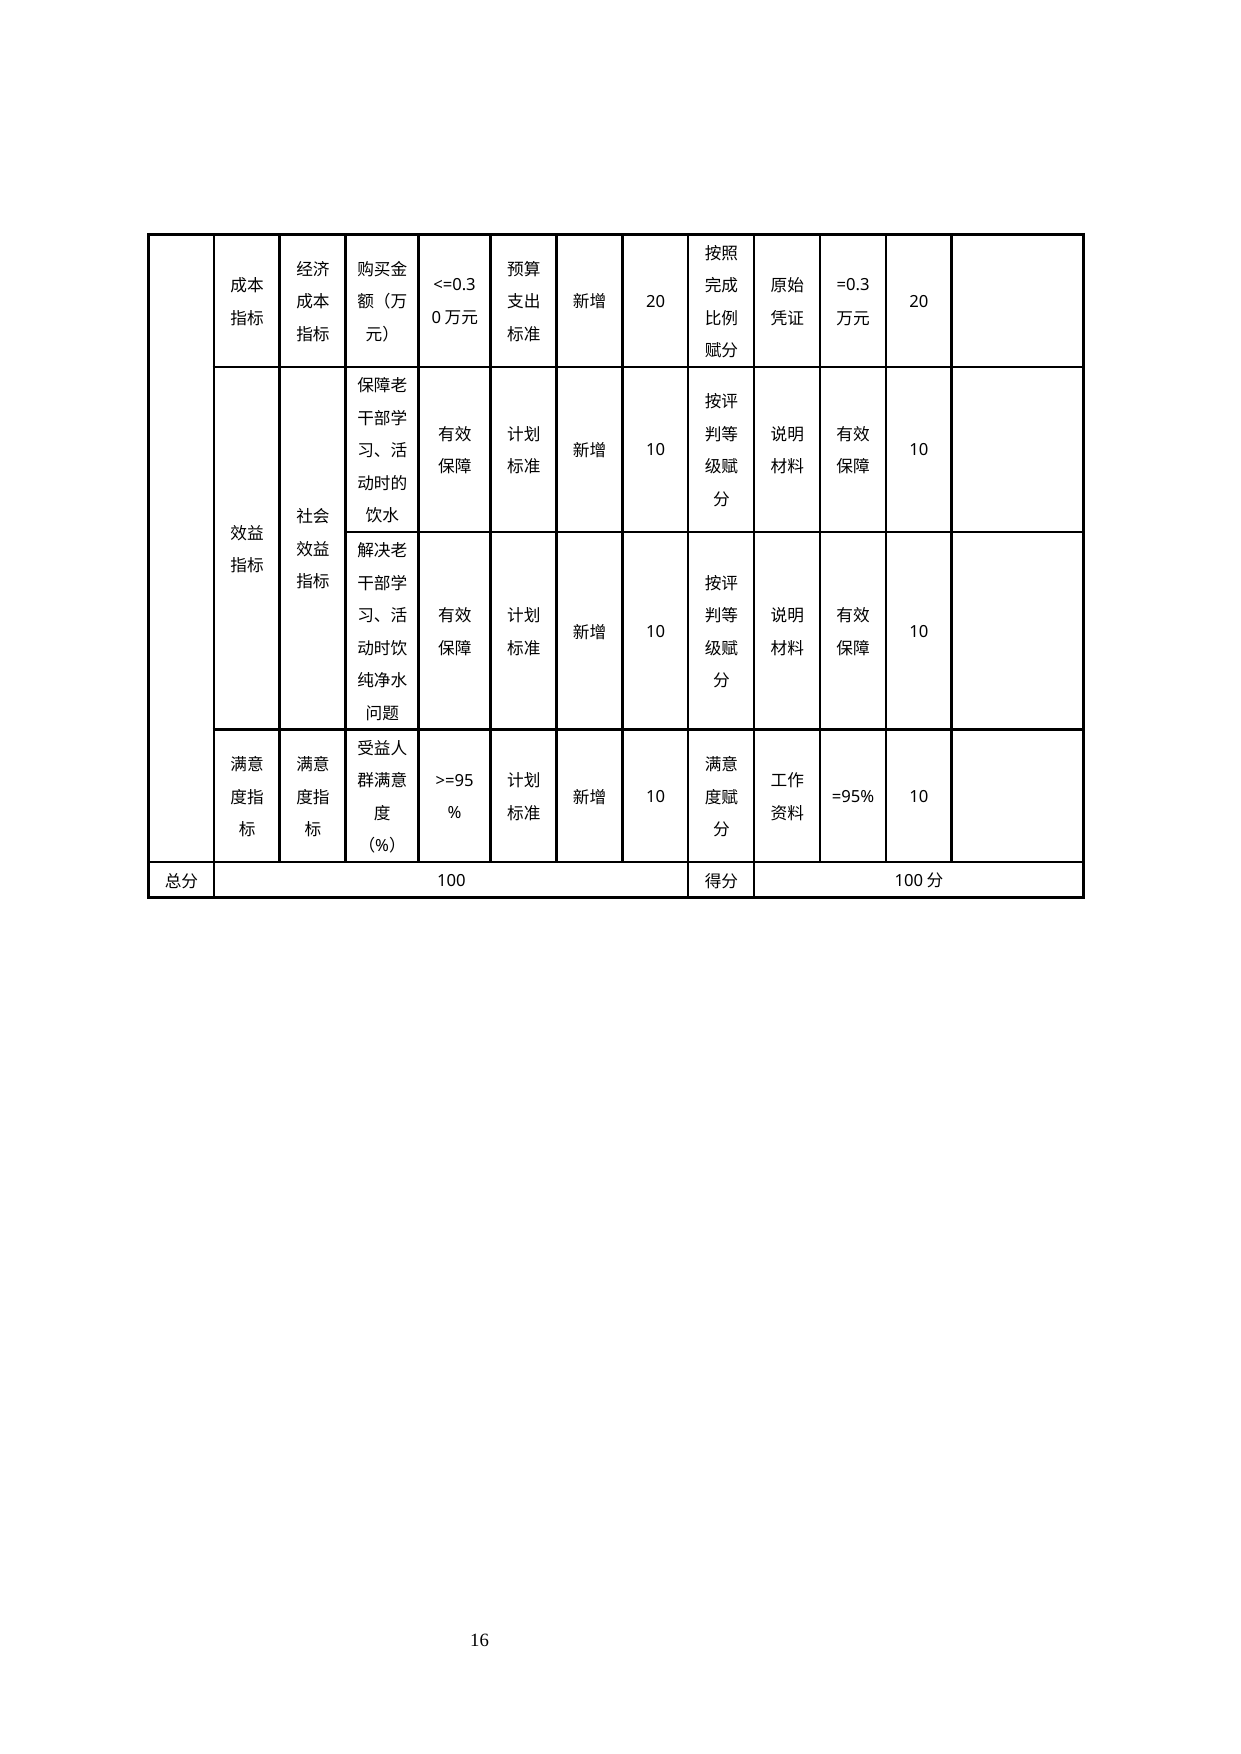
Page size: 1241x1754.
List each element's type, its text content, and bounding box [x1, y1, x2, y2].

table_cell 有效保障 [420, 368, 489, 531]
table_cell 10 [887, 533, 950, 728]
table_cell 计划标准 [492, 533, 555, 728]
table_cell 新增 [558, 731, 621, 861]
table_cell 保障老干部学习、活动时的饮水 [347, 368, 417, 531]
table_cell 原始凭证 [755, 236, 819, 366]
table_cell 有效保障 [420, 533, 489, 728]
table_cell [953, 533, 1082, 728]
table_cell 10 [624, 731, 687, 861]
table_cell 100 [215, 863, 687, 896]
table_cell 10 [624, 533, 687, 728]
table_cell 计划标准 [492, 731, 555, 861]
table_cell 20 [887, 236, 950, 366]
table_cell 社会效益指标 [281, 368, 344, 728]
table_cell 满意度指标 [215, 731, 278, 861]
table_cell 按评判等级赋分 [689, 533, 753, 728]
table_cell 满意度赋分 [689, 731, 753, 861]
table_cell 10 [624, 368, 687, 531]
table_cell 有效保障 [821, 533, 885, 728]
table_cell 按照完成比例赋分 [689, 236, 753, 366]
table_cell 受益人群满意度（%） [347, 731, 417, 861]
table_cell 新增 [558, 236, 621, 366]
table_cell 工作资料 [755, 731, 819, 861]
table_cell 按评判等级赋分 [689, 368, 753, 531]
table_cell =0.3万元 [821, 236, 885, 366]
table_cell 说明材料 [755, 368, 819, 531]
table_cell 说明材料 [755, 533, 819, 728]
table_cell [953, 368, 1082, 531]
table_cell [953, 731, 1082, 861]
table_cell 预算支出标准 [492, 236, 555, 366]
table_cell 新增 [558, 533, 621, 728]
table_cell 经济成本指标 [281, 236, 344, 366]
table_cell 满意度指标 [281, 731, 344, 861]
table_cell 20 [624, 236, 687, 366]
table_cell 有效保障 [821, 368, 885, 531]
table_cell 10 [887, 368, 950, 531]
table_cell 解决老干部学习、活动时饮纯净水问题 [347, 533, 417, 728]
table_cell 购买金额（万元） [347, 236, 417, 366]
table_cell 成本指标 [215, 236, 278, 366]
table_cell 100分 [755, 863, 1082, 896]
table_cell <=0.30万元 [420, 236, 489, 366]
table_cell >=95% [420, 731, 489, 861]
table_cell =95% [821, 731, 885, 861]
table_cell 新增 [558, 368, 621, 531]
table_cell 效益指标 [215, 368, 278, 728]
table_cell [953, 236, 1082, 366]
table_cell 计划标准 [492, 368, 555, 531]
table_cell 总分 [150, 863, 213, 896]
table_cell 得分 [689, 863, 753, 896]
table_cell 10 [887, 731, 950, 861]
